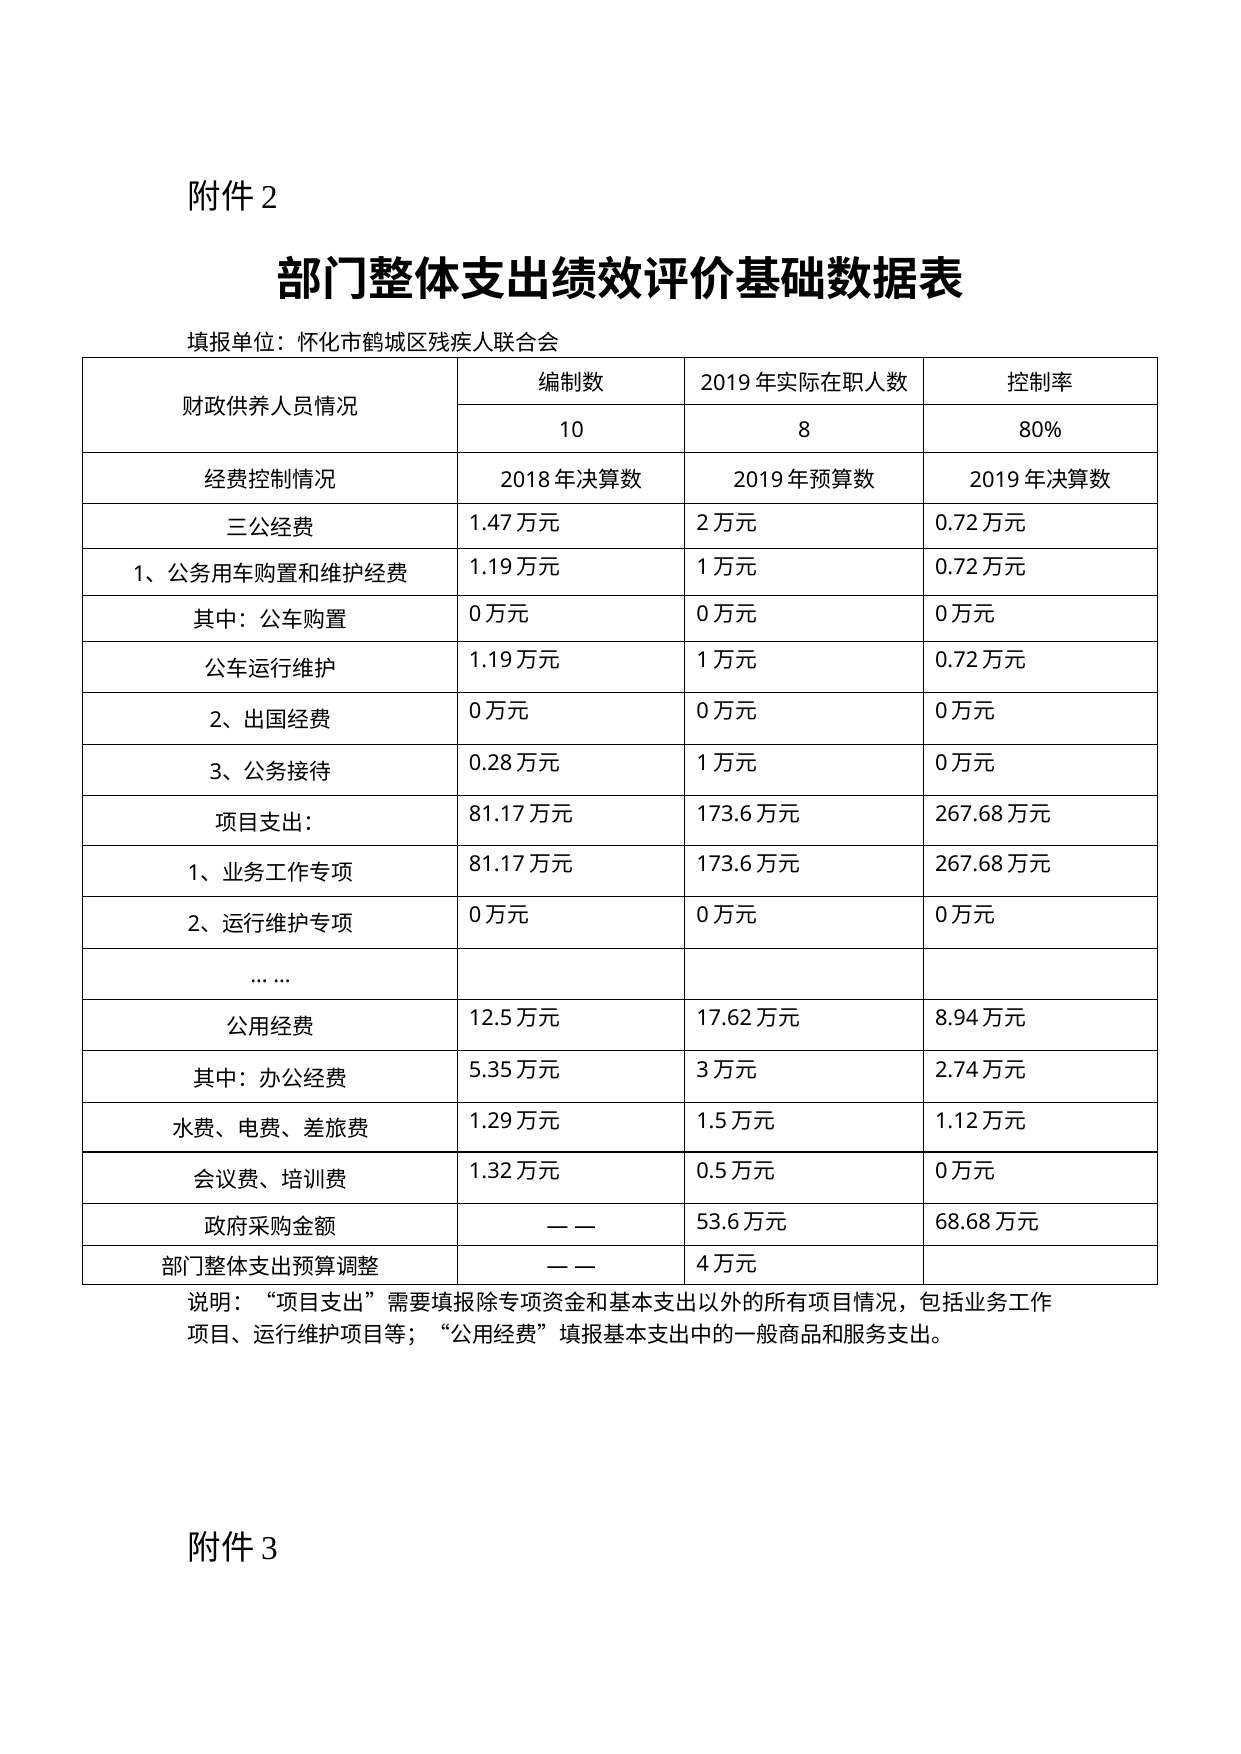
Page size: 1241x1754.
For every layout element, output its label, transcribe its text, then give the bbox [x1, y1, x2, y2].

table_cell — — [458, 1204, 684, 1245]
text 附件2 [187, 162, 1053, 227]
table_cell 会议费、培训费 [83, 1153, 457, 1203]
table_cell 0万元 [924, 1153, 1157, 1203]
table_cell 0万元 [924, 745, 1157, 795]
table_cell 1万元 [685, 642, 923, 692]
table_cell 1.19万元 [458, 642, 684, 692]
table_cell [685, 949, 923, 999]
table_cell 1万元 [685, 745, 923, 795]
table_cell — — [458, 1246, 684, 1283]
table_cell 0万元 [458, 693, 684, 743]
table_cell 53.6万元 [685, 1204, 923, 1245]
table_cell 2.74万元 [924, 1051, 1157, 1102]
table_cell 经费控制情况 [83, 453, 457, 503]
table_header 2019年实际在职人数 [685, 358, 923, 404]
table_cell 0万元 [924, 693, 1157, 743]
table_cell 5.35万元 [458, 1051, 684, 1102]
text 部门整体支出绩效评价基础数据表 [187, 227, 1053, 324]
table_cell 17.62万元 [685, 1000, 923, 1050]
table_cell 1万元 [685, 549, 923, 595]
table_cell 0.72万元 [924, 504, 1157, 548]
text 附件3 [187, 1512, 1053, 1577]
table_cell 公用经费 [83, 1000, 457, 1050]
table_cell 2019年决算数 [924, 453, 1157, 503]
table_cell 81.17万元 [458, 796, 684, 844]
table_cell 1.5万元 [685, 1103, 923, 1151]
table_cell 0.5万元 [685, 1153, 923, 1203]
table_cell 4万元 [685, 1246, 923, 1283]
table_cell 2、运行维护专项 [83, 897, 457, 947]
table_cell 80% [924, 405, 1157, 452]
table_cell 水费、电费、差旅费 [83, 1103, 457, 1151]
table_cell … … [83, 949, 457, 999]
table_cell 2019年预算数 [685, 453, 923, 503]
table_cell 1.12万元 [924, 1103, 1157, 1151]
table_cell 1.19万元 [458, 549, 684, 595]
table_cell 267.68万元 [924, 796, 1157, 844]
table_cell 2万元 [685, 504, 923, 548]
table_cell 其中：办公经费 [83, 1051, 457, 1102]
table_cell 2018年决算数 [458, 453, 684, 503]
table_cell 8 [685, 405, 923, 452]
table_cell 0万元 [924, 897, 1157, 947]
table_cell 1.29万元 [458, 1103, 684, 1151]
table_cell 公车运行维护 [83, 642, 457, 692]
table_cell 8.94万元 [924, 1000, 1157, 1050]
table_header 编制数 [458, 358, 684, 404]
table_cell [458, 949, 684, 999]
table_cell 0.72万元 [924, 642, 1157, 692]
table_cell 1、业务工作专项 [83, 846, 457, 896]
table_cell 1.32万元 [458, 1153, 684, 1203]
table_cell 2、出国经费 [83, 693, 457, 743]
table_cell 1、公务用车购置和维护经费 [83, 549, 457, 595]
table_cell 0万元 [924, 596, 1157, 641]
table_cell [924, 1246, 1157, 1283]
table_cell 其中：公车购置 [83, 596, 457, 641]
table_cell 政府采购金额 [83, 1204, 457, 1245]
text 填报单位：怀化市鹤城区残疾人联合会 [187, 324, 1053, 357]
table_cell 267.68万元 [924, 846, 1157, 896]
table_cell 3万元 [685, 1051, 923, 1102]
table_cell 68.68万元 [924, 1204, 1157, 1245]
table_cell 项目支出： [83, 796, 457, 844]
table_cell 10 [458, 405, 684, 452]
table_cell 1.47万元 [458, 504, 684, 548]
table_cell 0万元 [685, 897, 923, 947]
table_cell 173.6万元 [685, 846, 923, 896]
table_cell 0.28万元 [458, 745, 684, 795]
table_cell 3、公务接待 [83, 745, 457, 795]
table_cell 0万元 [685, 596, 923, 641]
table_cell 0.72万元 [924, 549, 1157, 595]
table_header 财政供养人员情况 [83, 358, 457, 452]
table_cell 12.5万元 [458, 1000, 684, 1050]
table_cell 173.6万元 [685, 796, 923, 844]
table_cell 部门整体支出预算调整 [83, 1246, 457, 1283]
text 说明：“项目支出”需要填报除专项资金和基本支出以外的所有项目情况，包括业务工作项目、运行维护项目等；“公用经费”填报基本支出中的一般商品和服务支出。 [187, 1285, 1053, 1349]
table_cell 0万元 [458, 596, 684, 641]
table_cell 0万元 [458, 897, 684, 947]
table_cell 0万元 [685, 693, 923, 743]
table_cell 81.17万元 [458, 846, 684, 896]
table_cell [924, 949, 1157, 999]
table_cell 三公经费 [83, 504, 457, 548]
table_header 控制率 [924, 358, 1157, 404]
